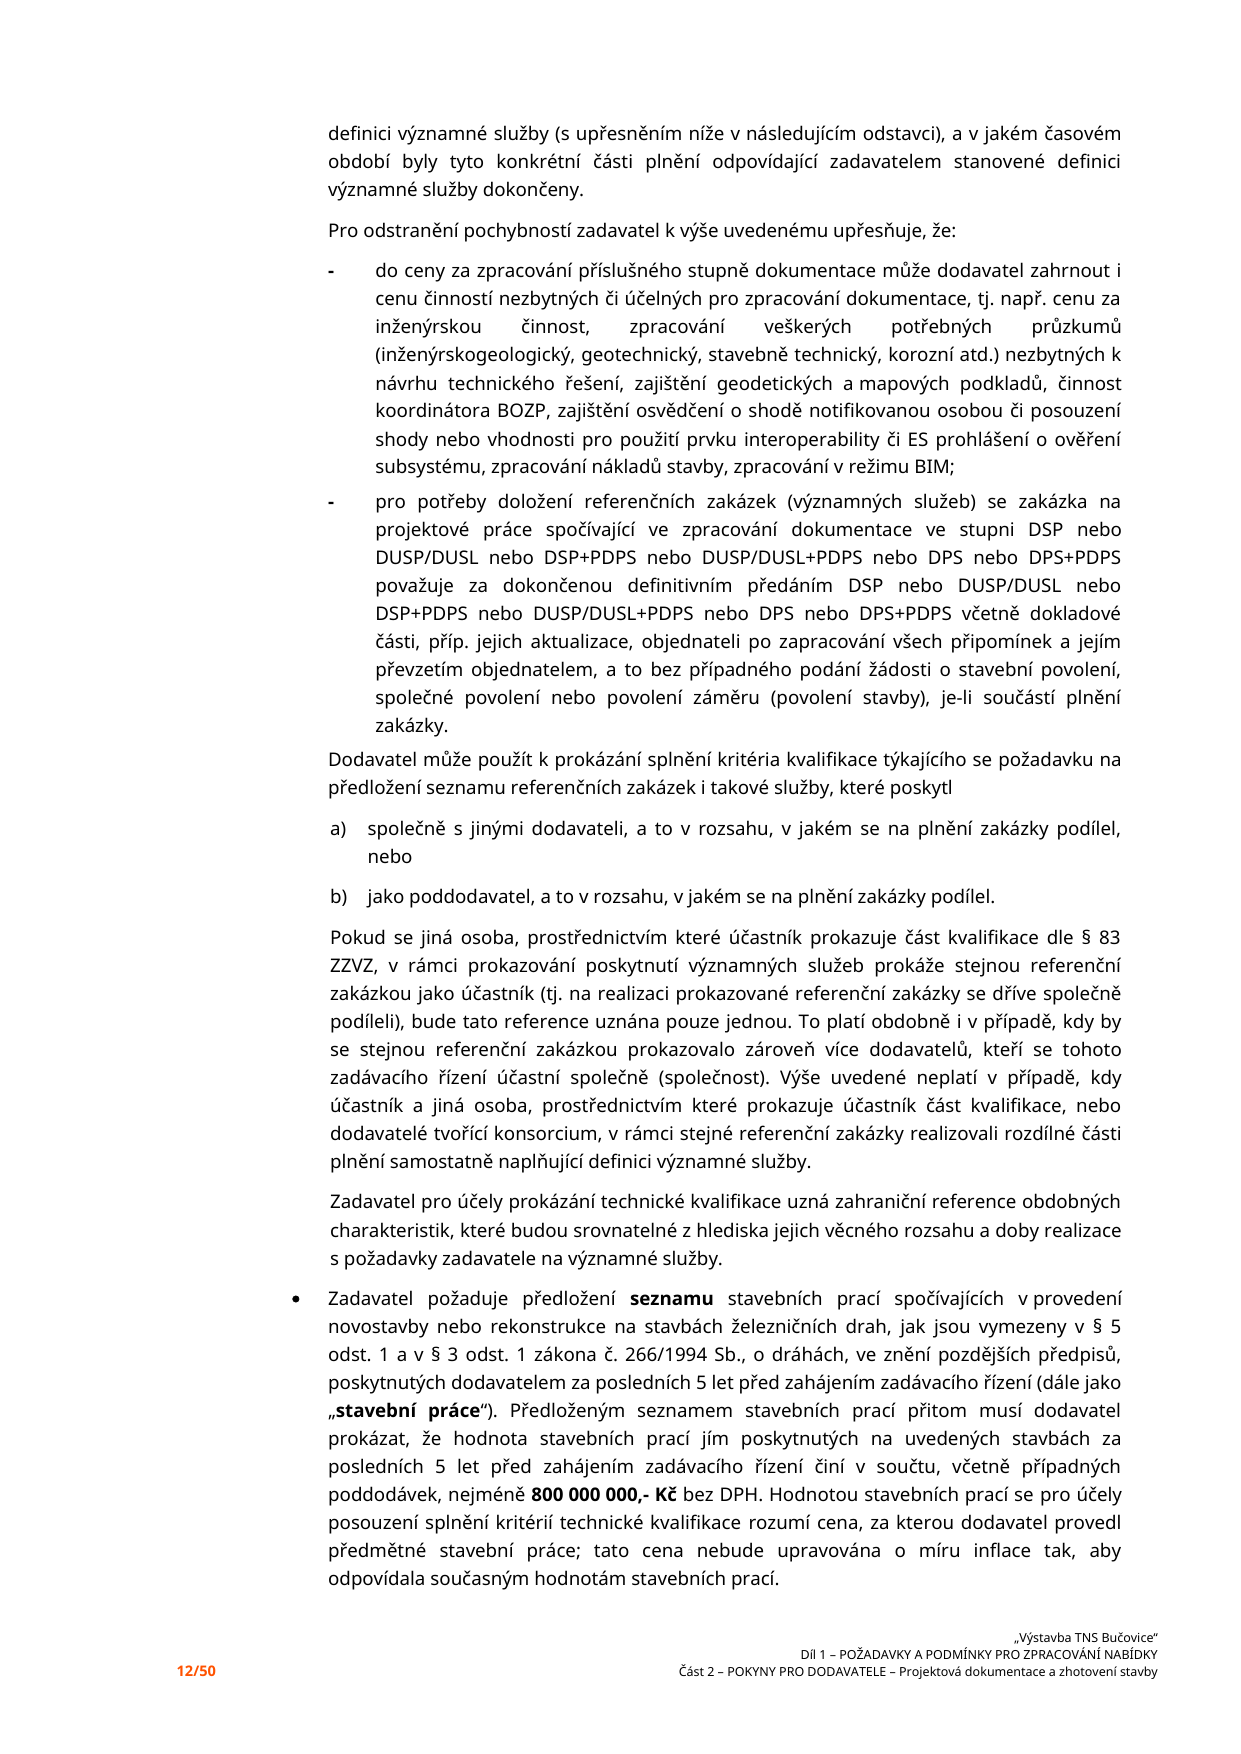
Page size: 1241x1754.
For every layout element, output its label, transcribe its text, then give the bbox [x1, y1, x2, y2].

text Dodavatel může použít k prokázání splnění kritéria kvalifikace týkajícího se požadavku na předložení seznamu referenčních zakázek i takové služby, které poskytl [328, 747, 1122, 800]
text Zadavatel požaduje předložení seznamu stavebních prací spočívajících v provedení novostavby nebo rekonstrukce na stavbách železničních drah, jak jsou vymezeny v § 5 odst. 1 a v § 3 odst. 1 zákona č. 266/1994 Sb., o dráhách, ve znění pozdějších předpisů, poskytnutých dodavatelem za posledních 5 let před zahájením zadávacího řízení (dále jako „stavební práce“). Předloženým seznamem stavebních prací přitom musí dodavatel prokázat, že hodnota stavebních prací jím poskytnutých na uvedených stavbách za posledních 5 let před zahájením zadávacího řízení činí v součtu, včetně případných poddodávek, nejméně 800 000 000,- Kč bez DPH. Hodnotou stavebních prací se pro účely posouzení splnění kritérií technické kvalifikace rozumí cena, za kterou dodavatel provedl předmětné stavební práce; tato cena nebude upravována o míru inflace tak, aby odpovídala současným hodnotám stavebních prací. [292, 1285, 1122, 1591]
text Zadavatel pro účely prokázání technické kvalifikace uzná zahraniční reference obdobných charakteristik, které budou srovnatelné z hlediska jejich věcného rozsahu a doby realizace s požadavky zadavatele na významné služby. [330, 1189, 1122, 1270]
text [328, 121, 1122, 202]
list společně s jinými dodavateli, a to v rozsahu, v jakém se na plnění zakázky podílel, nebo [330, 815, 1122, 869]
list jako poddodavatel, a to v rozsahu, v jakém se na plnění zakázky podílel. [330, 884, 1122, 909]
text Pokud se jiná osoba, prostřednictvím které účastník prokazuje část kvalifikace dle § 83 ZZVZ, v rámci prokazování poskytnutí významných služeb prokáže stejnou referenční zakázkou jako účastník (tj. na realizaci prokazované referenční zakázky se dříve společně podíleli), bude tato reference uznána pouze jednou. To platí obdobně i v případě, kdy by se stejnou referenční zakázkou prokazovalo zároveň více dodavatelů, kteří se tohoto zadávacího řízení účastní společně (společnost). Výše uvedené neplatí v případě, kdy účastník a jiná osoba, prostřednictvím které prokazuje účastník část kvalifikace, nebo dodavatelé tvořící konsorcium, v rámci stejné referenční zakázky realizovali rozdílné části plnění samostatně naplňující definici významné služby. [330, 924, 1122, 1174]
text pro potřeby doložení referenčních zakázek (významných služeb) se zakázka na projektové práce spočívající ve zpracování dokumentace ve stupni DSP nebo DUSP/DUSL nebo DSP+PDPS nebo DUSP/DUSL+PDPS nebo DPS nebo DPS+PDPS považuje za dokončenou definitivním předáním DSP nebo DUSP/DUSL nebo DSP+PDPS nebo DUSP/DUSL+PDPS nebo DPS nebo DPS+PDPS včetně dokladové části, příp. jejich aktualizace, objednateli po zapracování všech připomínek a jejím převzetím objednatelem, a to bez případného podání žádosti o stavební povolení, společné povolení nebo povolení záměru (povolení stavby), je-li součástí plnění zakázky. [328, 488, 1122, 738]
text Pro odstranění pochybností zadavatel k výše uvedenému upřesňuje, že: [328, 217, 1122, 243]
text do ceny za zpracování příslušného stupně dokumentace může dodavatel zahrnout i cenu činností nezbytných či účelných pro zpracování dokumentace, tj. např. cenu za inženýrskou činnost, zpracování veškerých potřebných průzkumů (inženýrskogeologický, geotechnický, stavebně technický, korozní atd.) nezbytných k návrhu technického řešení, zajištění geodetických a mapových podkladů, činnost koordinátora BOZP, zajištění osvědčení o shodě notifikovanou osobou či posouzení shody nebo vhodnosti pro použití prvku interoperability či ES prohlášení o ověření subsystému, zpracování nákladů stavby, zpracování v režimu BIM; [328, 258, 1122, 479]
